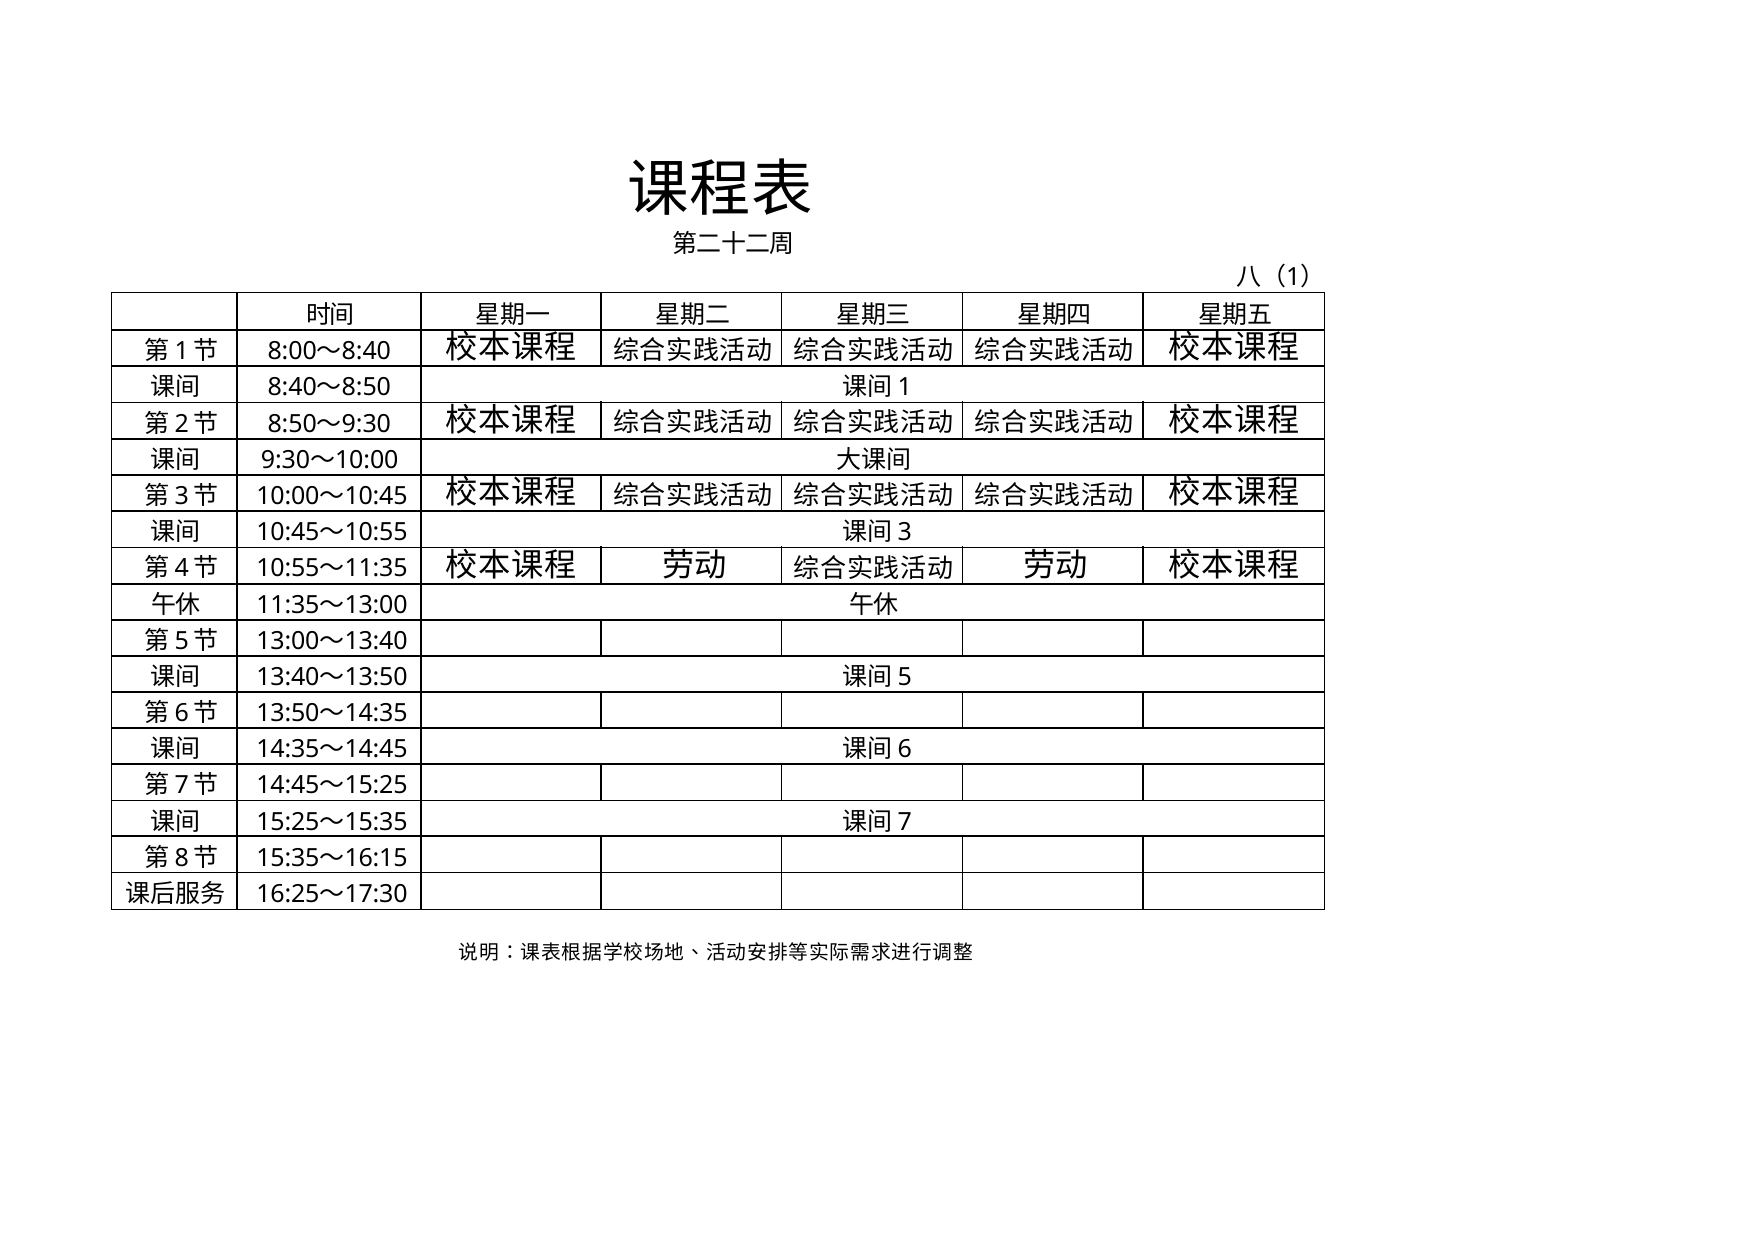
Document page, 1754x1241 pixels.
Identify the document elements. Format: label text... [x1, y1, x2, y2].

table_cell [602, 873, 781, 908]
table_cell 16:25～17:30 [238, 873, 420, 908]
table_cell [602, 693, 781, 727]
table_cell 综合实践活动 [782, 403, 962, 438]
table_cell 8:40～8:50 [238, 367, 420, 401]
table_cell 15:35～16:15 [238, 837, 420, 871]
table_cell 综合实践活动 [963, 403, 1142, 438]
table_cell 14:45～15:25 [238, 765, 420, 799]
table_cell 综合实践活动 [602, 403, 781, 438]
table_cell 课间6 [422, 729, 1324, 763]
table_cell [1144, 873, 1324, 908]
table_cell [602, 621, 781, 655]
table_cell 综合实践活动 [782, 476, 962, 510]
table_cell 课间 [112, 512, 236, 546]
table_cell [963, 837, 1142, 871]
table_cell 第3节 [112, 476, 236, 510]
table_cell 校本课程 [1144, 403, 1324, 438]
table_cell 劳动 [602, 548, 781, 583]
table_cell 综合实践活动 [782, 548, 962, 583]
table_cell 10:55～11:35 [238, 548, 420, 583]
table_cell [1144, 837, 1324, 871]
table_cell 校本课程 [422, 476, 600, 510]
table_cell [963, 873, 1142, 908]
table_header 时间 [238, 293, 420, 329]
table_cell 第4节 [112, 548, 236, 583]
table_cell 课间 [112, 801, 236, 835]
table_cell 课后服务 [112, 873, 236, 908]
table_cell 课间 [112, 657, 236, 691]
table_header 星期二 [602, 293, 781, 329]
table_cell 午休 [112, 585, 236, 619]
table_cell 8:50～9:30 [238, 403, 420, 438]
table_cell 课间 [112, 729, 236, 763]
table_cell 综合实践活动 [963, 331, 1142, 365]
text 课程表 [628, 152, 1491, 225]
table_cell 13:00～13:40 [238, 621, 420, 655]
table_cell [602, 837, 781, 871]
text 说明：课表根据学校场地、活动安排等实际需求进行调整 [459, 939, 1491, 964]
table_header 星期三 [782, 293, 962, 329]
table_cell 14:35～14:45 [238, 729, 420, 763]
table_cell 课间 [112, 367, 236, 401]
table_cell 8:00～8:40 [238, 331, 420, 365]
table_cell 课间5 [422, 657, 1324, 691]
table_cell 校本课程 [1144, 476, 1324, 510]
table_cell 大课间 [422, 440, 1324, 474]
table_cell 10:45～10:55 [238, 512, 420, 546]
table_cell [782, 693, 962, 727]
table_header 星期五 [1144, 293, 1324, 329]
table_cell 校本课程 [1144, 331, 1324, 365]
table_cell [782, 837, 962, 871]
table_cell [963, 621, 1142, 655]
table_cell [602, 765, 781, 799]
table_header 星期一 [422, 293, 600, 329]
table_cell 课间1 [422, 367, 1324, 401]
table_cell 综合实践活动 [602, 331, 781, 365]
table_header [112, 293, 236, 329]
table_cell 15:25～15:35 [238, 801, 420, 835]
table_cell 第2节 [112, 403, 236, 438]
table_cell [1144, 621, 1324, 655]
table_cell [1144, 765, 1324, 799]
table_cell [963, 693, 1142, 727]
table_cell [782, 765, 962, 799]
text 第二十二周 [672, 225, 1491, 259]
table_cell 第7节 [112, 765, 236, 799]
table_cell [422, 765, 600, 799]
table_cell 13:50～14:35 [238, 693, 420, 727]
table_cell 第5节 [112, 621, 236, 655]
table_cell 综合实践活动 [782, 331, 962, 365]
table_cell 校本课程 [422, 403, 600, 438]
table_cell 校本课程 [422, 548, 600, 583]
table_cell 午休 [422, 585, 1324, 619]
table_cell [422, 837, 600, 871]
table_cell 综合实践活动 [602, 476, 781, 510]
table_cell 第6节 [112, 693, 236, 727]
table_cell 课间7 [422, 801, 1324, 835]
table_cell 9:30～10:00 [238, 440, 420, 474]
text 八（1） [1236, 260, 1491, 292]
table_cell 校本课程 [422, 331, 600, 365]
table_cell 综合实践活动 [963, 476, 1142, 510]
table_cell [422, 693, 600, 727]
table_cell 课间 [112, 440, 236, 474]
table_cell 第8节 [112, 837, 236, 871]
table_cell [422, 873, 600, 908]
table_header 星期四 [963, 293, 1142, 329]
table_cell 课间3 [422, 512, 1324, 546]
table_cell [782, 873, 962, 908]
table_cell 第1节 [112, 331, 236, 365]
table_cell [422, 621, 600, 655]
table_cell [782, 621, 962, 655]
table_cell [963, 765, 1142, 799]
table_cell 劳动 [963, 548, 1142, 583]
table_cell 校本课程 [1144, 548, 1324, 583]
table_cell [1144, 693, 1324, 727]
table_cell 11:35～13:00 [238, 585, 420, 619]
table_cell 10:00～10:45 [238, 476, 420, 510]
table_cell 13:40～13:50 [238, 657, 420, 691]
